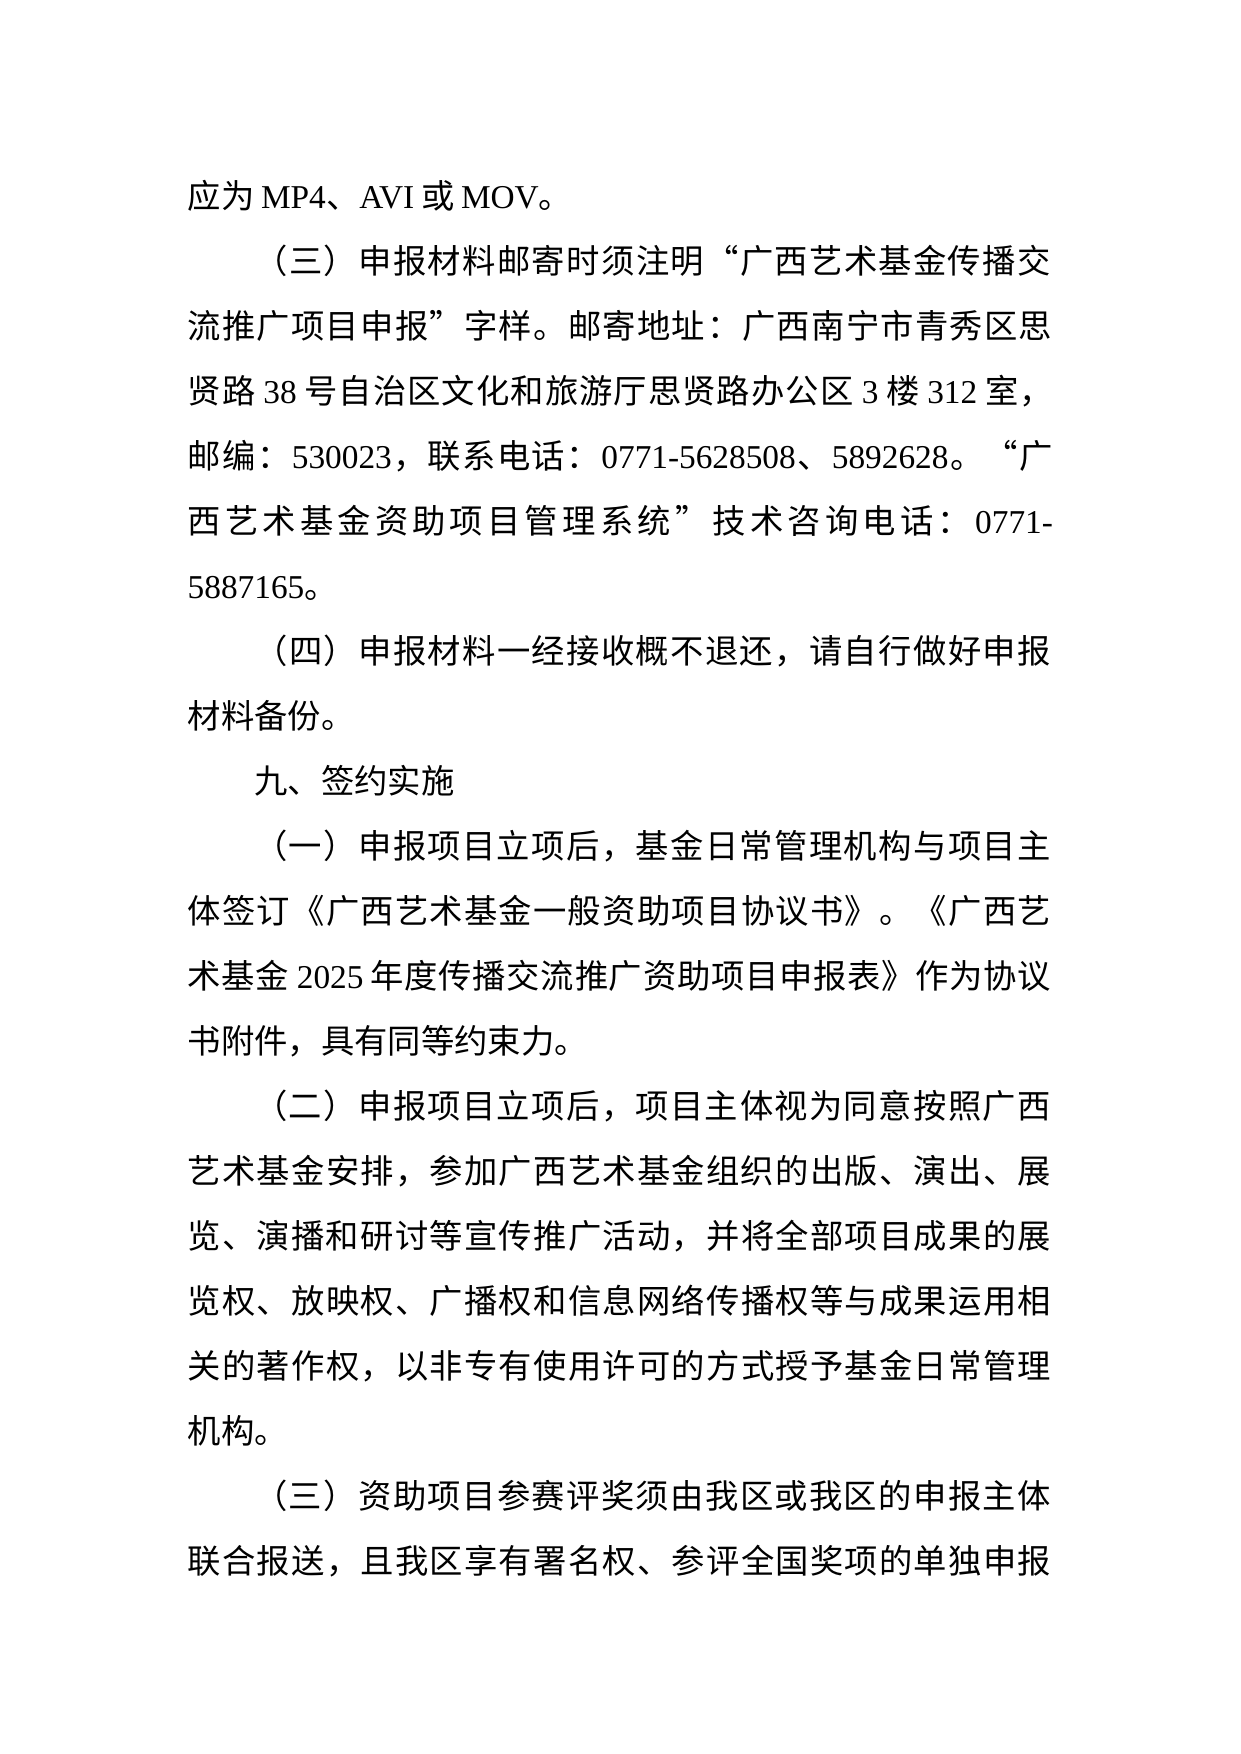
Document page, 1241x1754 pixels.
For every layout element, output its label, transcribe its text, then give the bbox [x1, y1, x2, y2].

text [187, 162, 1053, 227]
text （一）申报项目立项后，基金日常管理机构与项目主体签订《广西艺术基金一般资助项目协议书》。《广西艺术基金2025年度传播交流推广资助项目申报表》作为协议书附件，具有同等约束力。 [187, 812, 1053, 1072]
text （四）申报材料一经接收概不退还，请自行做好申报材料备份。 [187, 617, 1053, 747]
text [187, 1462, 1053, 1592]
text （三）申报材料邮寄时须注明“广西艺术基金传播交流推广项目申报”字样。邮寄地址：广西南宁市青秀区思贤路38号自治区文化和旅游厅思贤路办公区3楼312室，邮编：530023，联系电话：0771-5628508、5892628。“广西艺术基金资助项目管理系统”技术咨询电话：0771-5887165。 [187, 227, 1053, 617]
text 九、签约实施 [187, 747, 1053, 812]
text （二）申报项目立项后，项目主体视为同意按照广西艺术基金安排，参加广西艺术基金组织的出版、演出、展览、演播和研讨等宣传推广活动，并将全部项目成果的展览权、放映权、广播权和信息网络传播权等与成果运用相关的著作权，以非专有使用许可的方式授予基金日常管理机构。 [187, 1072, 1053, 1462]
